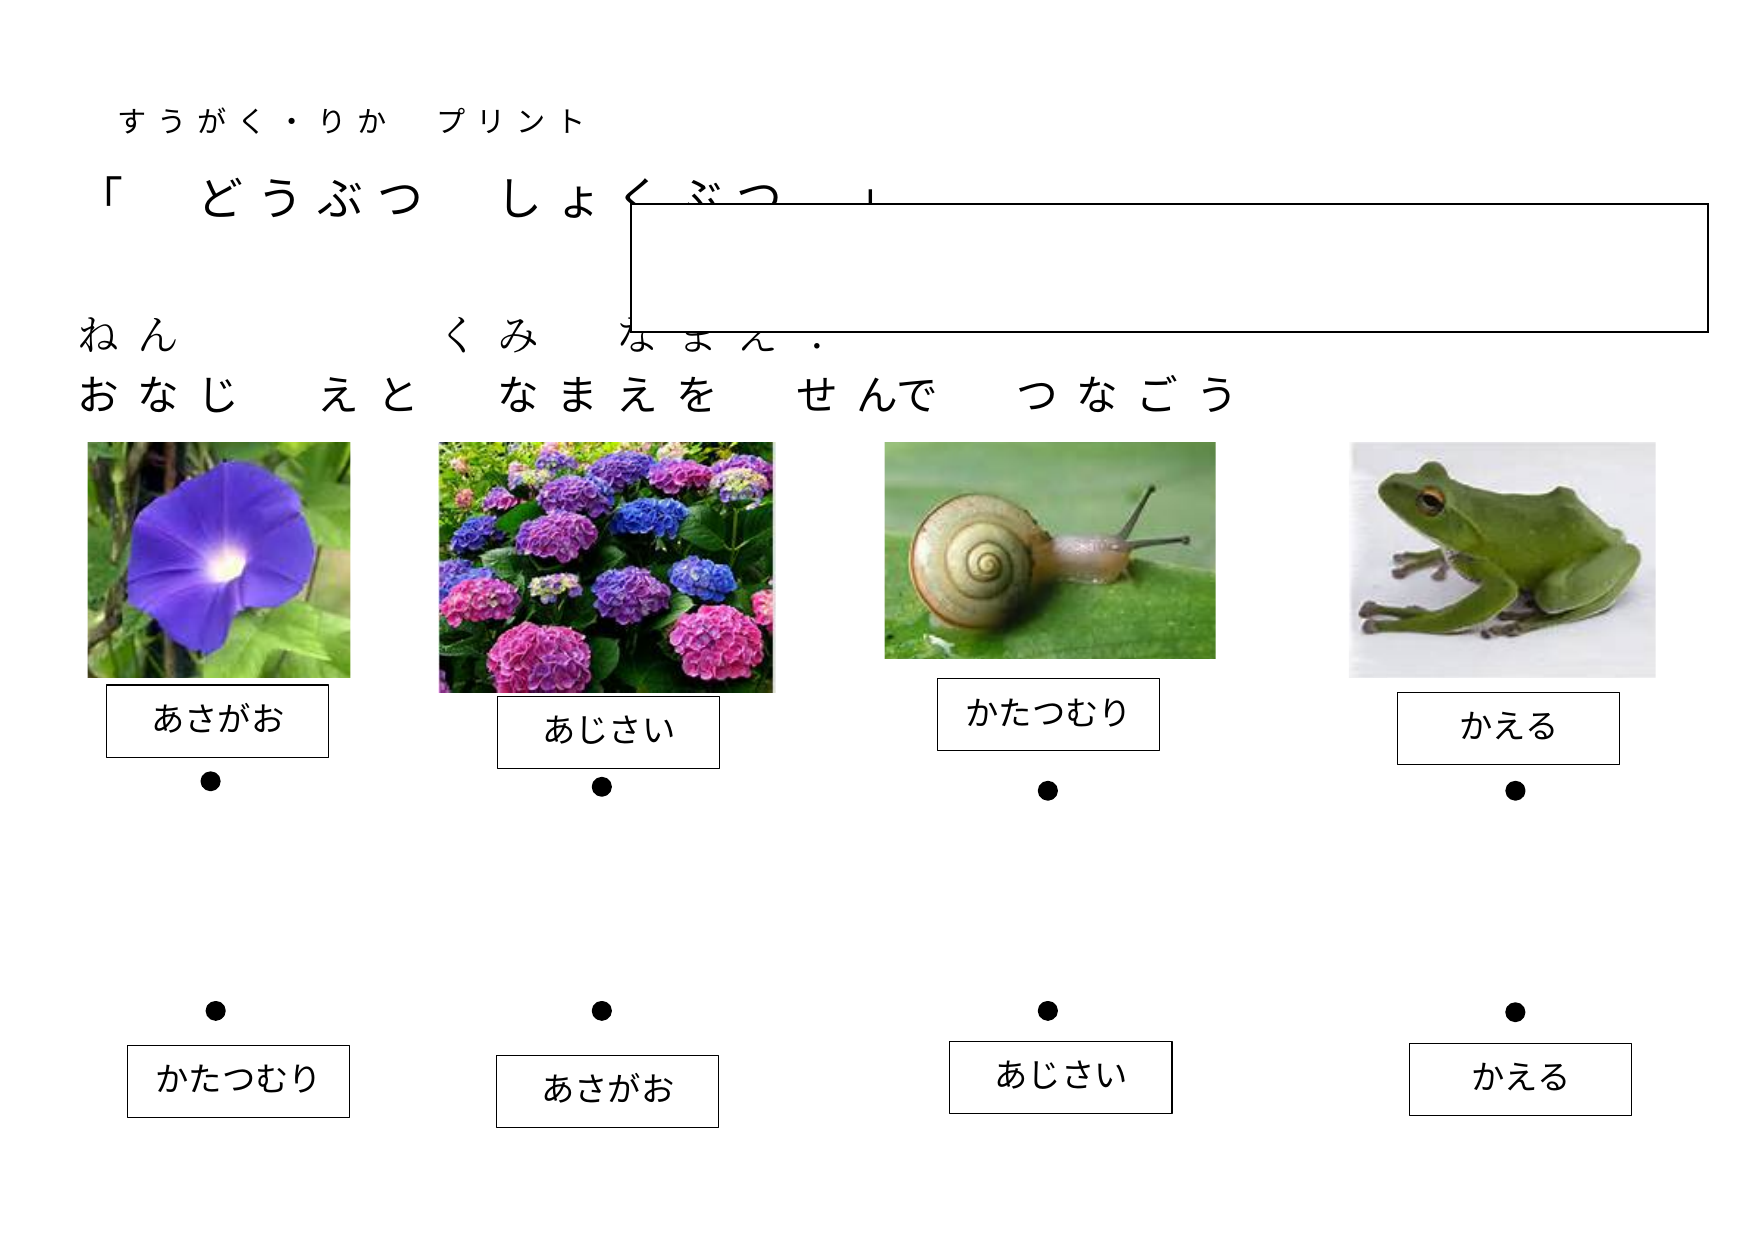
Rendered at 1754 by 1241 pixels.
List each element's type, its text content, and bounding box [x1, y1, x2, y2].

picture [1348, 442, 1656, 678]
text すうがく・りか プリント [77, 89, 1677, 150]
text おなじ えと なまえを せんで つなごう [77, 362, 1677, 423]
text ねん くみ なまえ： [77, 302, 1677, 362]
picture [438, 442, 776, 693]
text 「 どうぶつ しょくぶつ 」 [77, 150, 1677, 241]
picture [87, 442, 351, 678]
picture [884, 442, 1216, 659]
